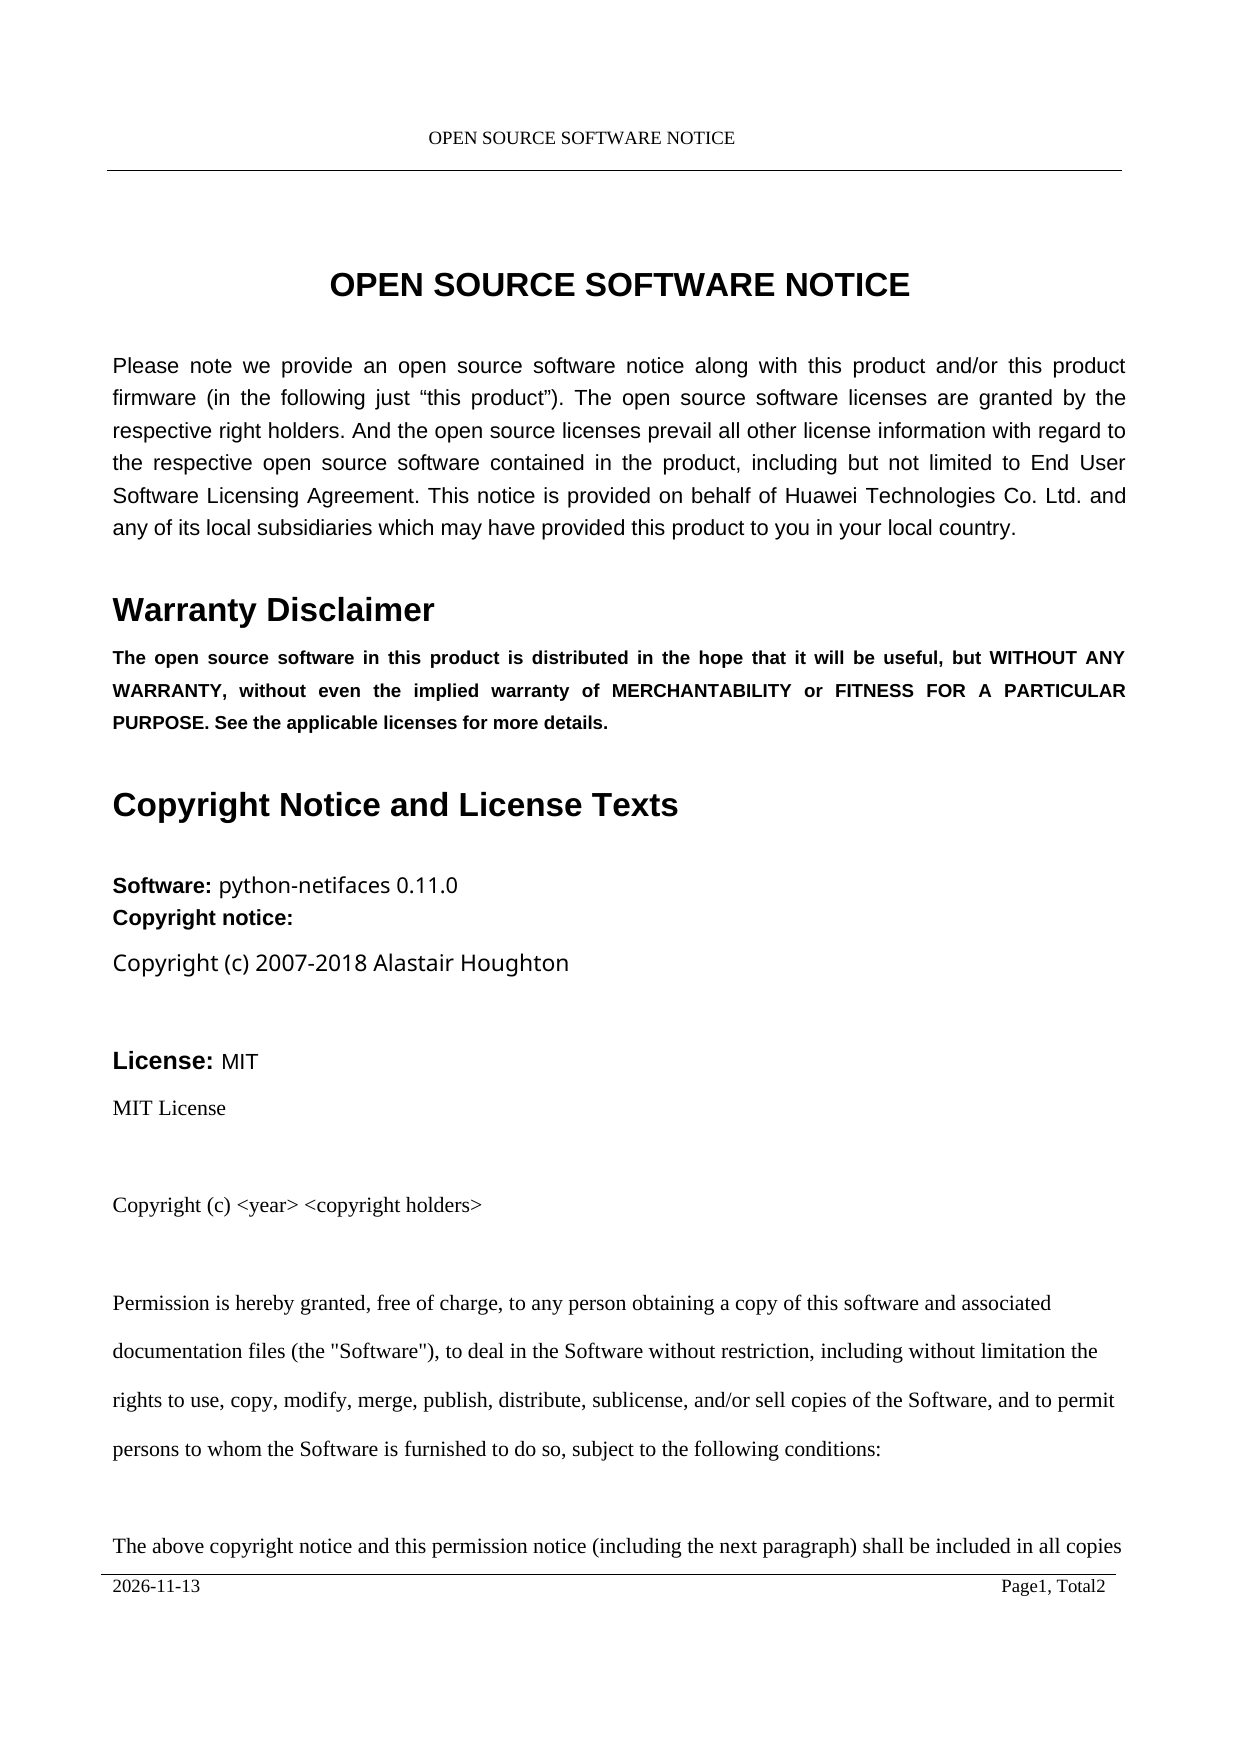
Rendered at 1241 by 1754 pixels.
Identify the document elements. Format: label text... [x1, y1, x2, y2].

text Copyright (c) 2007-2018 Alastair Houghton [112, 947, 1128, 1028]
text OPEN SOURCE SOFTWARE NOTICE [112, 251, 1128, 316]
text Warranty Disclaimer [112, 576, 1128, 641]
text Please note we provide an open source software notice along with this product and/or this product firmware (in the following just “this product”). The open source software licenses are granted by the respective right holders. And the open source licenses prevail all other license information with regard to the respective open source software contained in the product, including but not limited to End User Software Licensing Agreement. This notice is provided on behalf of Huawei Technologies Co. Ltd. and any of its local subsidiaries which may have provided this product to you in your local country. [112, 349, 1128, 544]
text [112, 1091, 1128, 1562]
text The open source software in this product is distributed in the hope that it will be useful, but WITHOUT ANY WARRANTY, without even the implied warranty of MERCHANTABILITY or FITNESS FOR A PARTICULAR PURPOSE. See the applicable licenses for more details. [112, 641, 1128, 739]
text Copyright notice: [112, 901, 1128, 934]
text License: MIT [112, 1044, 1128, 1077]
text Software: python-netifaces 0.11.0 [112, 869, 1128, 901]
text Copyright Notice and License Texts [112, 771, 1128, 836]
